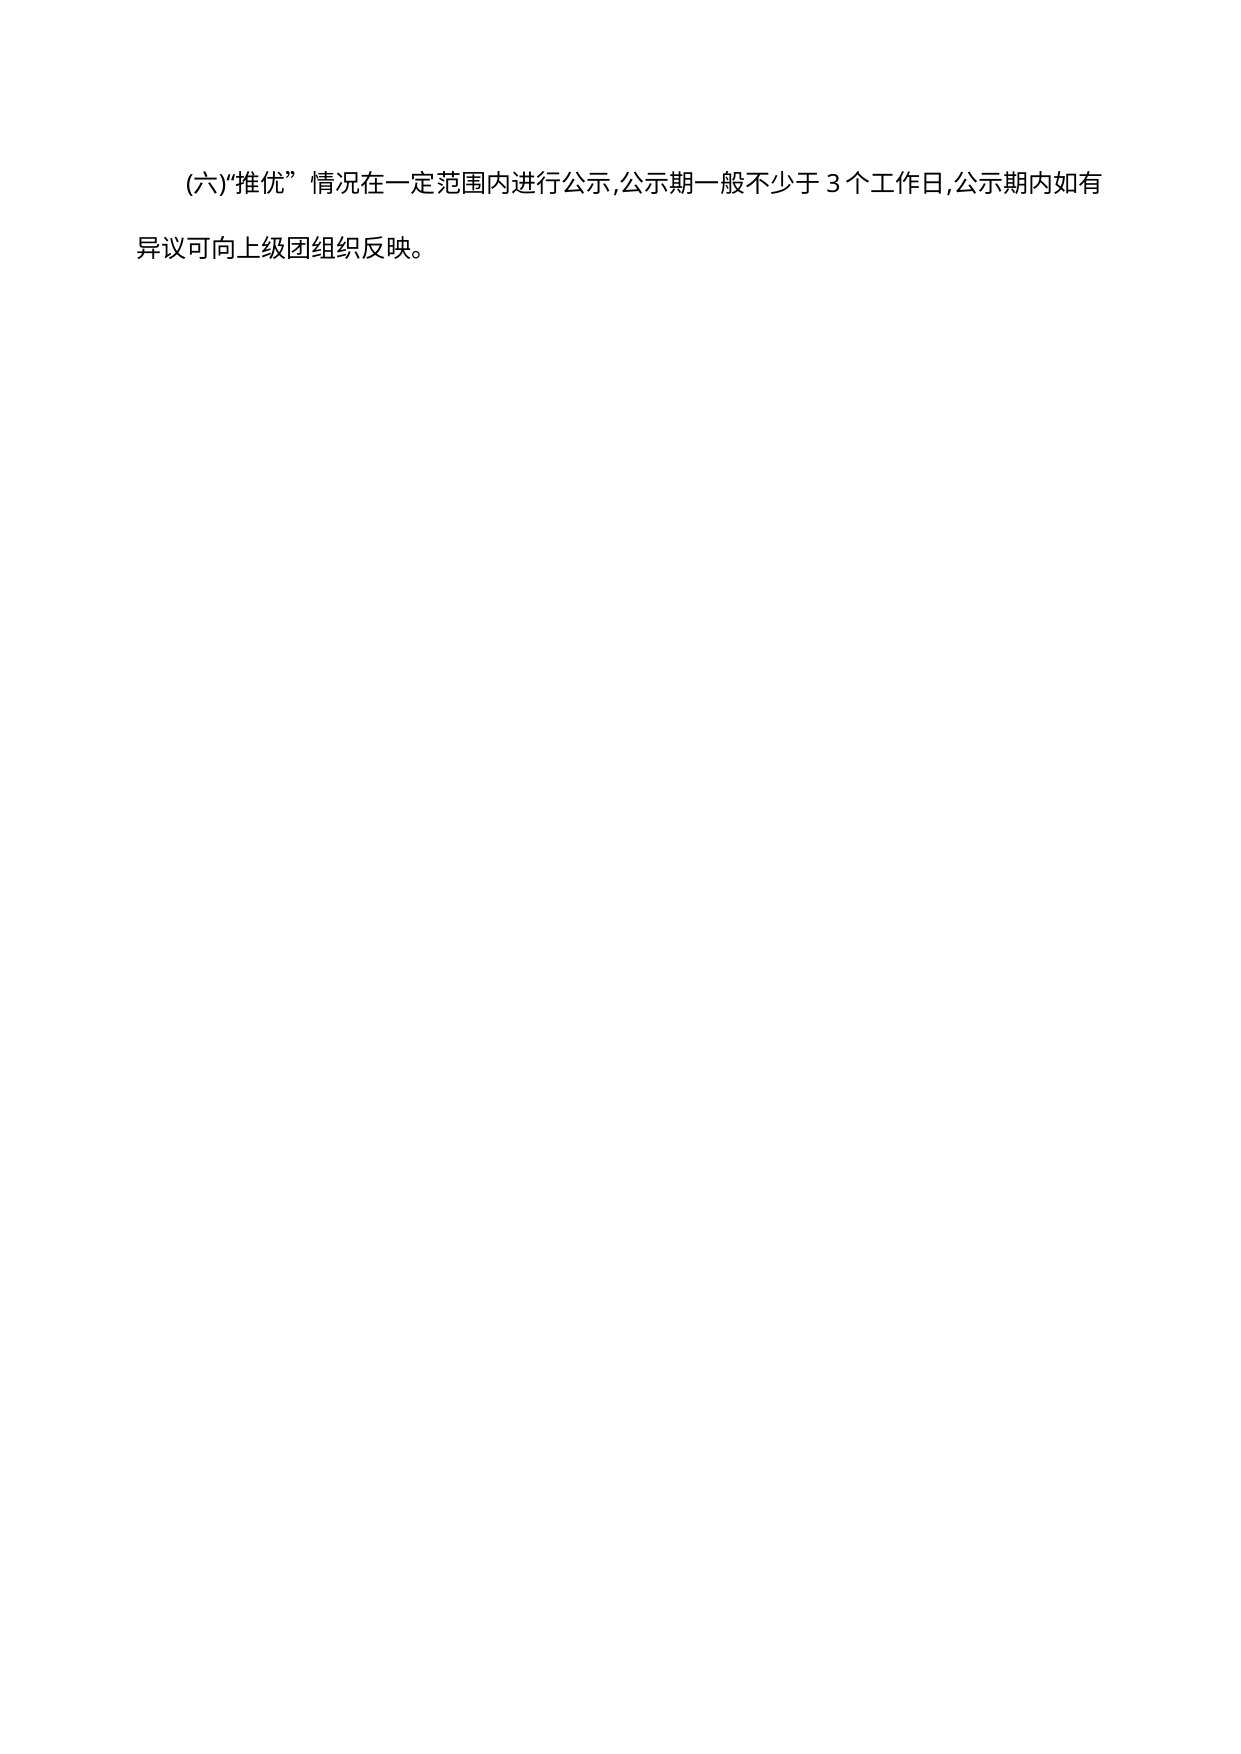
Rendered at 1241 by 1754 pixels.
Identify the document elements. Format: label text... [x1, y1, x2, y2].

text (六)“推优”情况在一定范围内进行公示,公示期一般不少于3个工作日,公示期内如有异议可向上级团组织反映。 [136, 149, 1104, 279]
